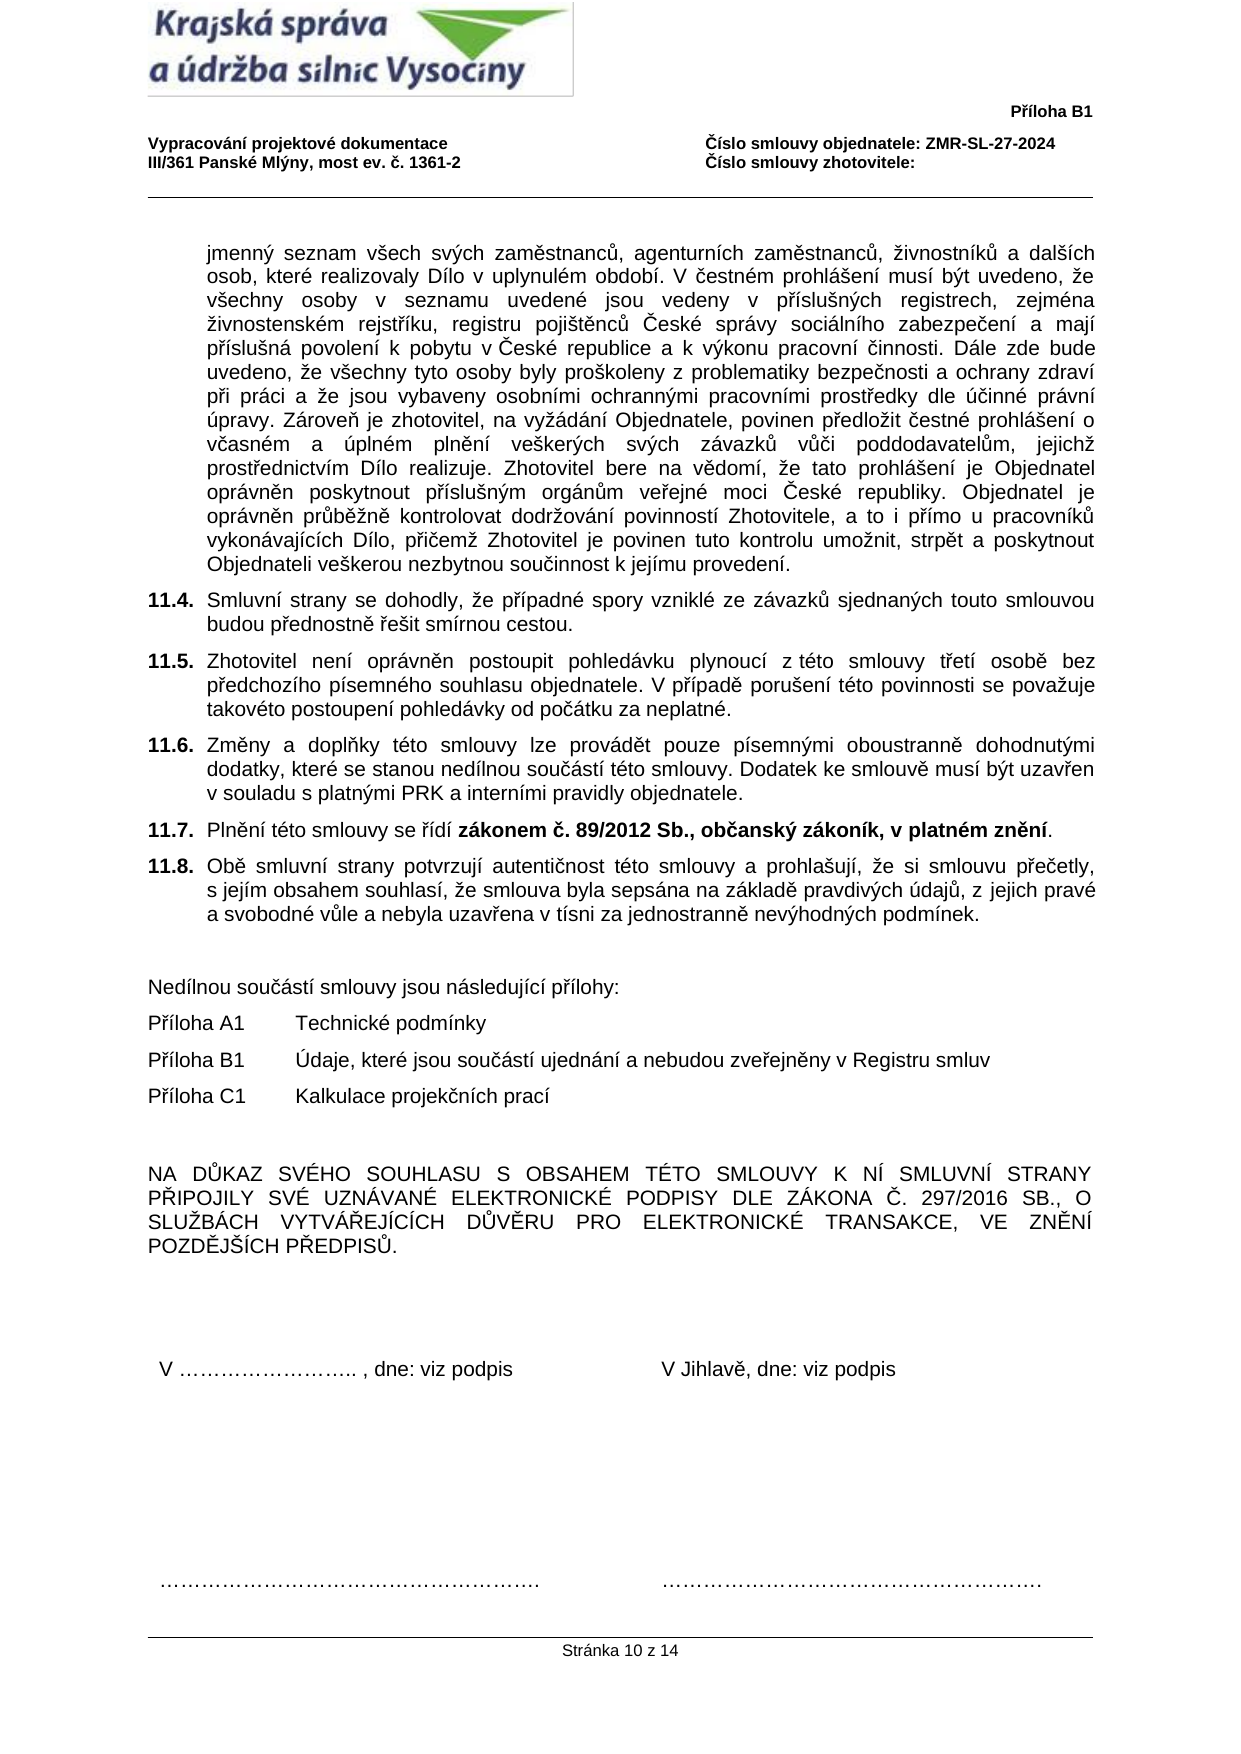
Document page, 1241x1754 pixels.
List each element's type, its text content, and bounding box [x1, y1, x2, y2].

text Příloha C1 Kalkulace projekčních prací [148, 1084, 1096, 1108]
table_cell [148, 1400, 650, 1591]
table_header V …………………….. , dne: viz podpis [148, 1357, 650, 1400]
list Změny a doplňky této smlouvy lze provádět pouze písemnými oboustranně dohodnutými dodatky, které se stanou nedílnou součástí této smlouvy. Dodatek ke smlouvě musí být uzavřen v souladu s platnými PRK a interními pravidly objednatele. [148, 733, 1096, 805]
list Zhotovitel není oprávněn postoupit pohledávku plynoucí z této smlouvy třetí osobě bez předchozího písemného souhlasu objednatele. V případě porušení této povinnosti se považuje takovéto postoupení pohledávky od počátku za neplatné. [148, 649, 1096, 721]
list Smluvní strany se dohodly, že případné spory vzniklé ze závazků sjednaných touto smlouvou budou přednostně řešit smírnou cestou. [148, 588, 1096, 636]
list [148, 240, 1096, 576]
list Plnění této smlouvy se řídí zákonem č. 89/2012 Sb., občanský zákoník, v platném znění. [148, 817, 1096, 841]
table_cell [650, 1400, 1093, 1591]
text NA DŮKAZ SVÉHO SOUHLASU S OBSAHEM TÉTO smlouvy K NÍ SMLUVNÍ STRANY PŘIPOJILY SVÉ UZNÁVANÉ ELEKTRONICKÉ PODPISY DLE ZÁKONA Č. 297/2016 SB., O SLUŽBÁCH VYTVÁŘEJÍCÍCH DŮVĚRU PRO ELEKTRONICKÉ TRANSAKCE, VE ZNĚNÍ POZDĚJŠÍCH PŘEDPISŮ. [148, 1162, 1093, 1258]
text Nedílnou součástí smlouvy jsou následující přílohy: [148, 975, 1096, 999]
picture [147, 2, 574, 98]
list Obě smluvní strany potvrzují autentičnost této smlouvy a prohlašují, že si smlouvu přečetly, s jejím obsahem souhlasí, že smlouva byla sepsána na základě pravdivých údajů, z jejich pravé a svobodné vůle a nebyla uzavřena v tísni za jednostranně nevýhodných podmínek. [148, 854, 1096, 926]
text Příloha A1 Technické podmínky [148, 1011, 1096, 1035]
table_header V Jihlavě, dne: viz podpis [650, 1357, 1093, 1400]
text Příloha B1 Údaje, které jsou součástí ujednání a nebudou zveřejněny v Registru smluv [148, 1048, 1096, 1072]
